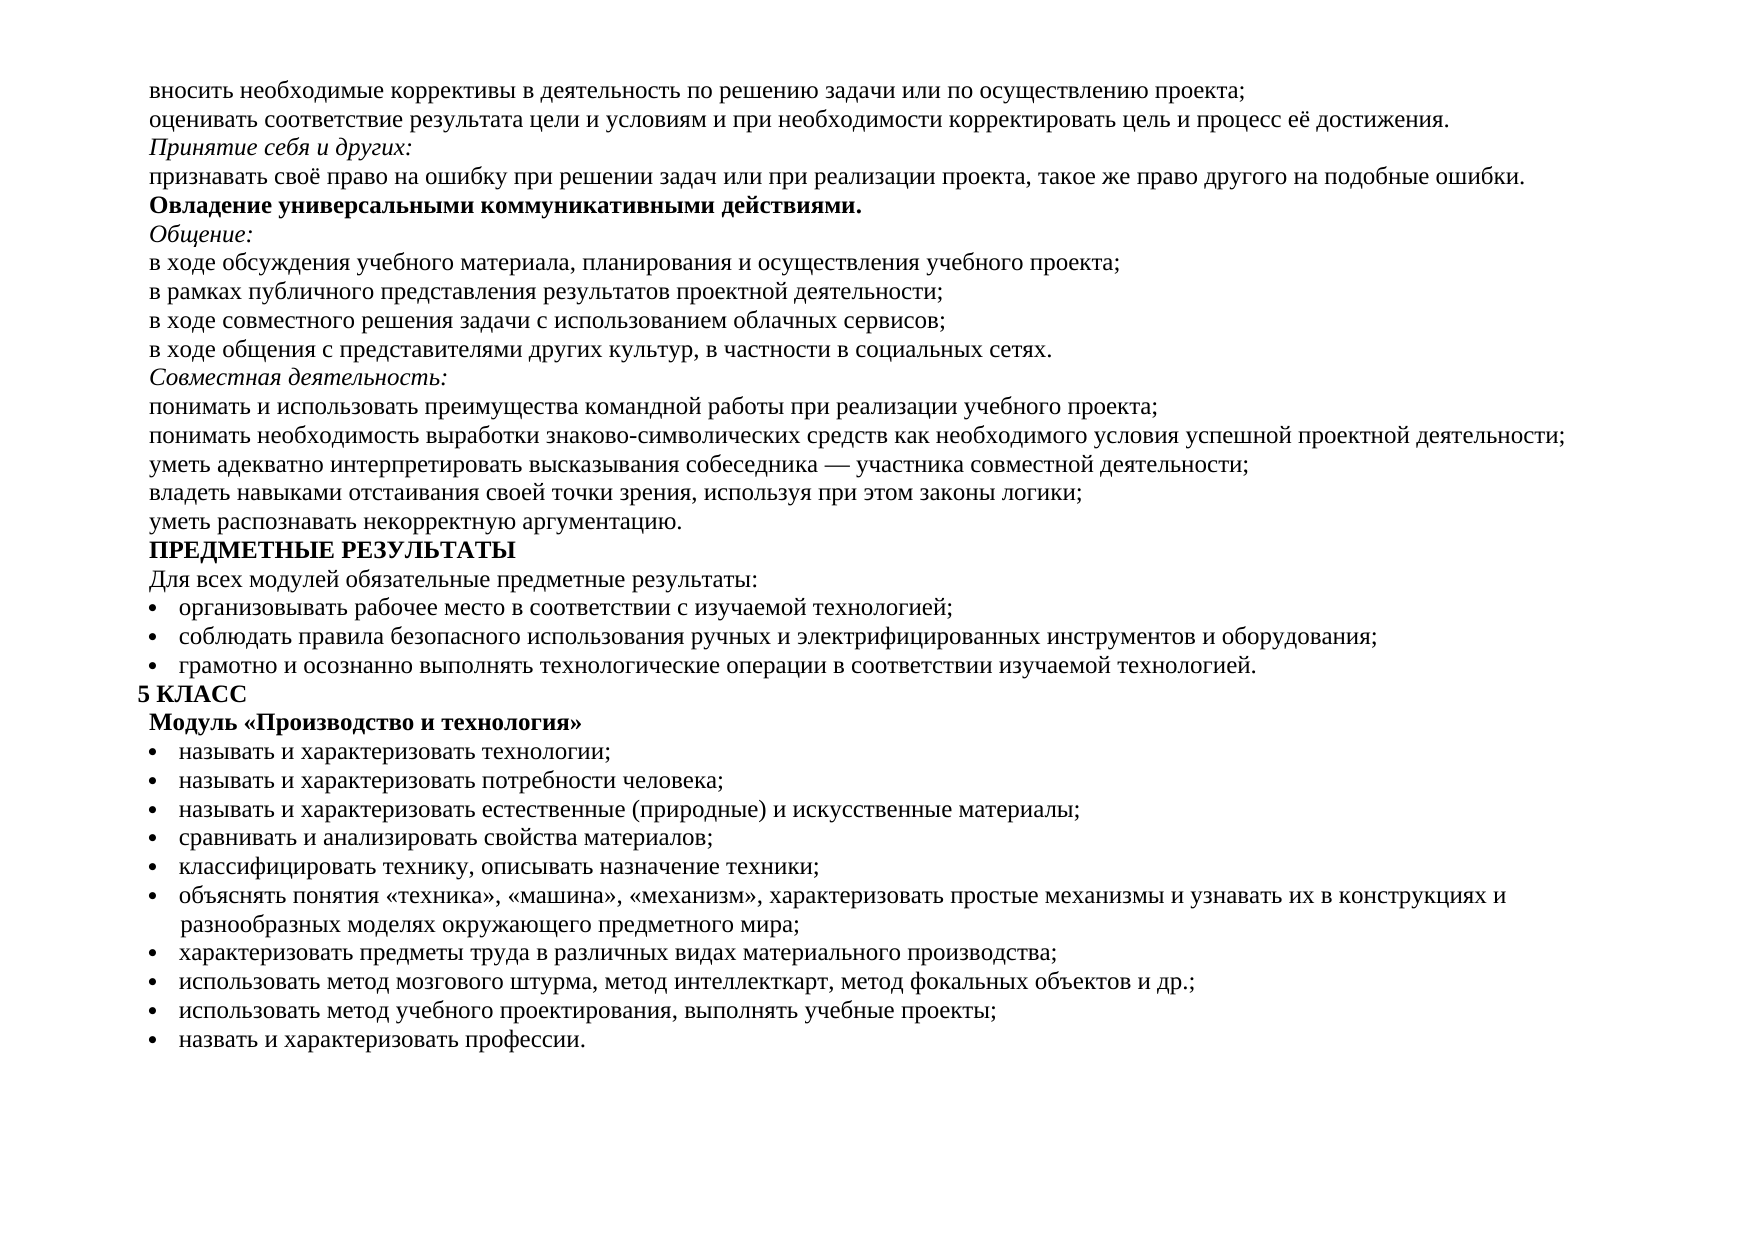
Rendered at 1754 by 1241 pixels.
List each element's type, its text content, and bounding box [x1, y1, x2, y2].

list характеризовать предметы труда в различных видах материального производства; [149, 937, 1679, 966]
text в ходе обсуждения учебного материала, планирования и осуществления учебного проекта; [149, 247, 1679, 276]
text разнообразных моделях окружающего предметного мира; [149, 909, 1679, 937]
list называть и характеризовать технологии; [149, 736, 1679, 765]
text в ходе совместного решения задачи с использованием облачных сервисов; [149, 305, 1679, 334]
list называть и характеризовать потребности человека; [149, 765, 1679, 794]
text в рамках публичного представления результатов проектной деятельности; [149, 276, 1679, 305]
list объяснять понятия «техника», «машина», «механизм», характеризовать простые механизмы и узнавать их в конструкциях и [149, 880, 1679, 909]
text уметь адекватно интерпретировать высказывания собеседника — участника совместной деятельности; [149, 449, 1679, 477]
text понимать необходимость выработки знаково-символических средств как необходимого условия успешной проектной деятельности; [149, 420, 1679, 449]
text Общение: [149, 219, 1679, 247]
text ПРЕДМЕТНЫЕ РЕЗУЛЬТАТЫ [149, 535, 1679, 564]
list организовывать рабочее место в соответствии с изучаемой технологией; [149, 592, 1679, 621]
list использовать метод мозгового штурма, метод интеллекткарт, метод фокальных объектов и др.; [149, 966, 1679, 995]
text понимать и использовать преимущества командной работы при реализации учебного проекта; [149, 391, 1679, 420]
list назвать и характеризовать профессии. [149, 1024, 1679, 1052]
text Совместная деятельность: [149, 362, 1679, 391]
text Принятие себя и других: [149, 132, 1679, 161]
list грамотно и осознанно выполнять технологические операции в соответствии изучаемой технологией. [149, 650, 1679, 679]
text признавать своё право на ошибку при решении задач или при реализации проекта, такое же право другого на подобные ошибки. [149, 161, 1679, 190]
text в ходе общения с представителями других культур, в частности в социальных сетях. [149, 334, 1679, 362]
list сравнивать и анализировать свойства материалов; [149, 822, 1679, 851]
list использовать метод учебного проектирования, выполнять учебные проекты; [149, 995, 1679, 1024]
text Модуль «Производство и технология» [149, 707, 1679, 736]
text 5 КЛАСС [75, 679, 1679, 707]
text Овладение универсальными коммуникативными действиями. [149, 190, 1679, 219]
text Для всех модулей обязательные предметные результаты: [149, 564, 1679, 592]
list называть и характеризовать естественные (природные) и искусственные материалы; [149, 794, 1679, 822]
text оценивать соответствие результата цели и условиям и при необходимости корректировать цель и процесс её достижения. [149, 104, 1679, 132]
text уметь распознавать некорректную аргументацию. [149, 506, 1679, 535]
list соблюдать правила безопасного использования ручных и электрифицированных инструментов и оборудования; [149, 621, 1679, 650]
list классифицировать технику, описывать назначение техники; [149, 851, 1679, 880]
text вносить необходимые коррективы в деятельность по решению задачи или по осуществлению проекта; [149, 75, 1679, 104]
text владеть навыками отстаивания своей точки зрения, используя при этом законы логики; [149, 477, 1679, 506]
